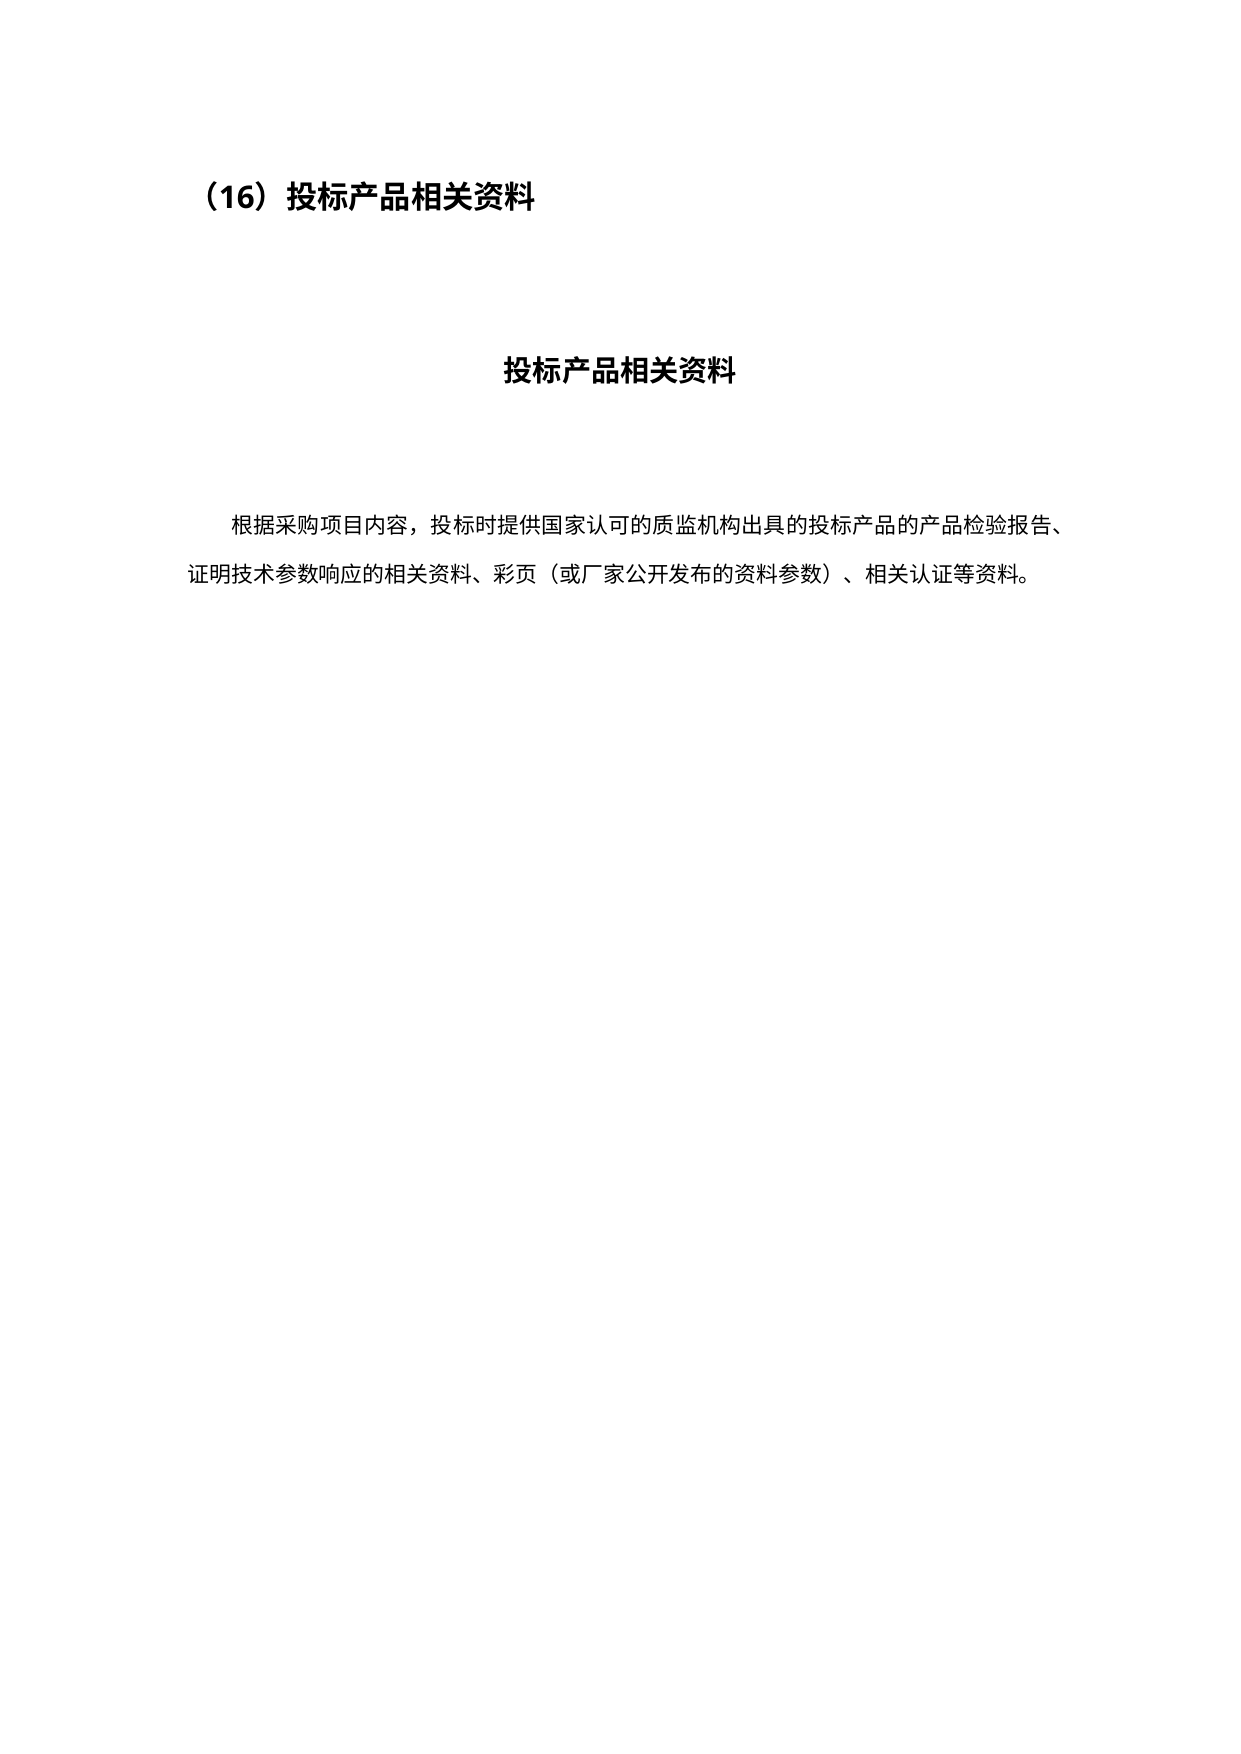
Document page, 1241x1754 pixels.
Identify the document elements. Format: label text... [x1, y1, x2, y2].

text 投标产品相关资料 [187, 336, 1053, 401]
title （16）投标产品相关资料 [187, 162, 1053, 227]
text 根据采购项目内容，投标时提供国家认可的质监机构出具的投标产品的产品检验报告、证明技术参数响应的相关资料、彩页（或厂家公开发布的资料参数）、相关认证等资料。 [187, 508, 1053, 589]
